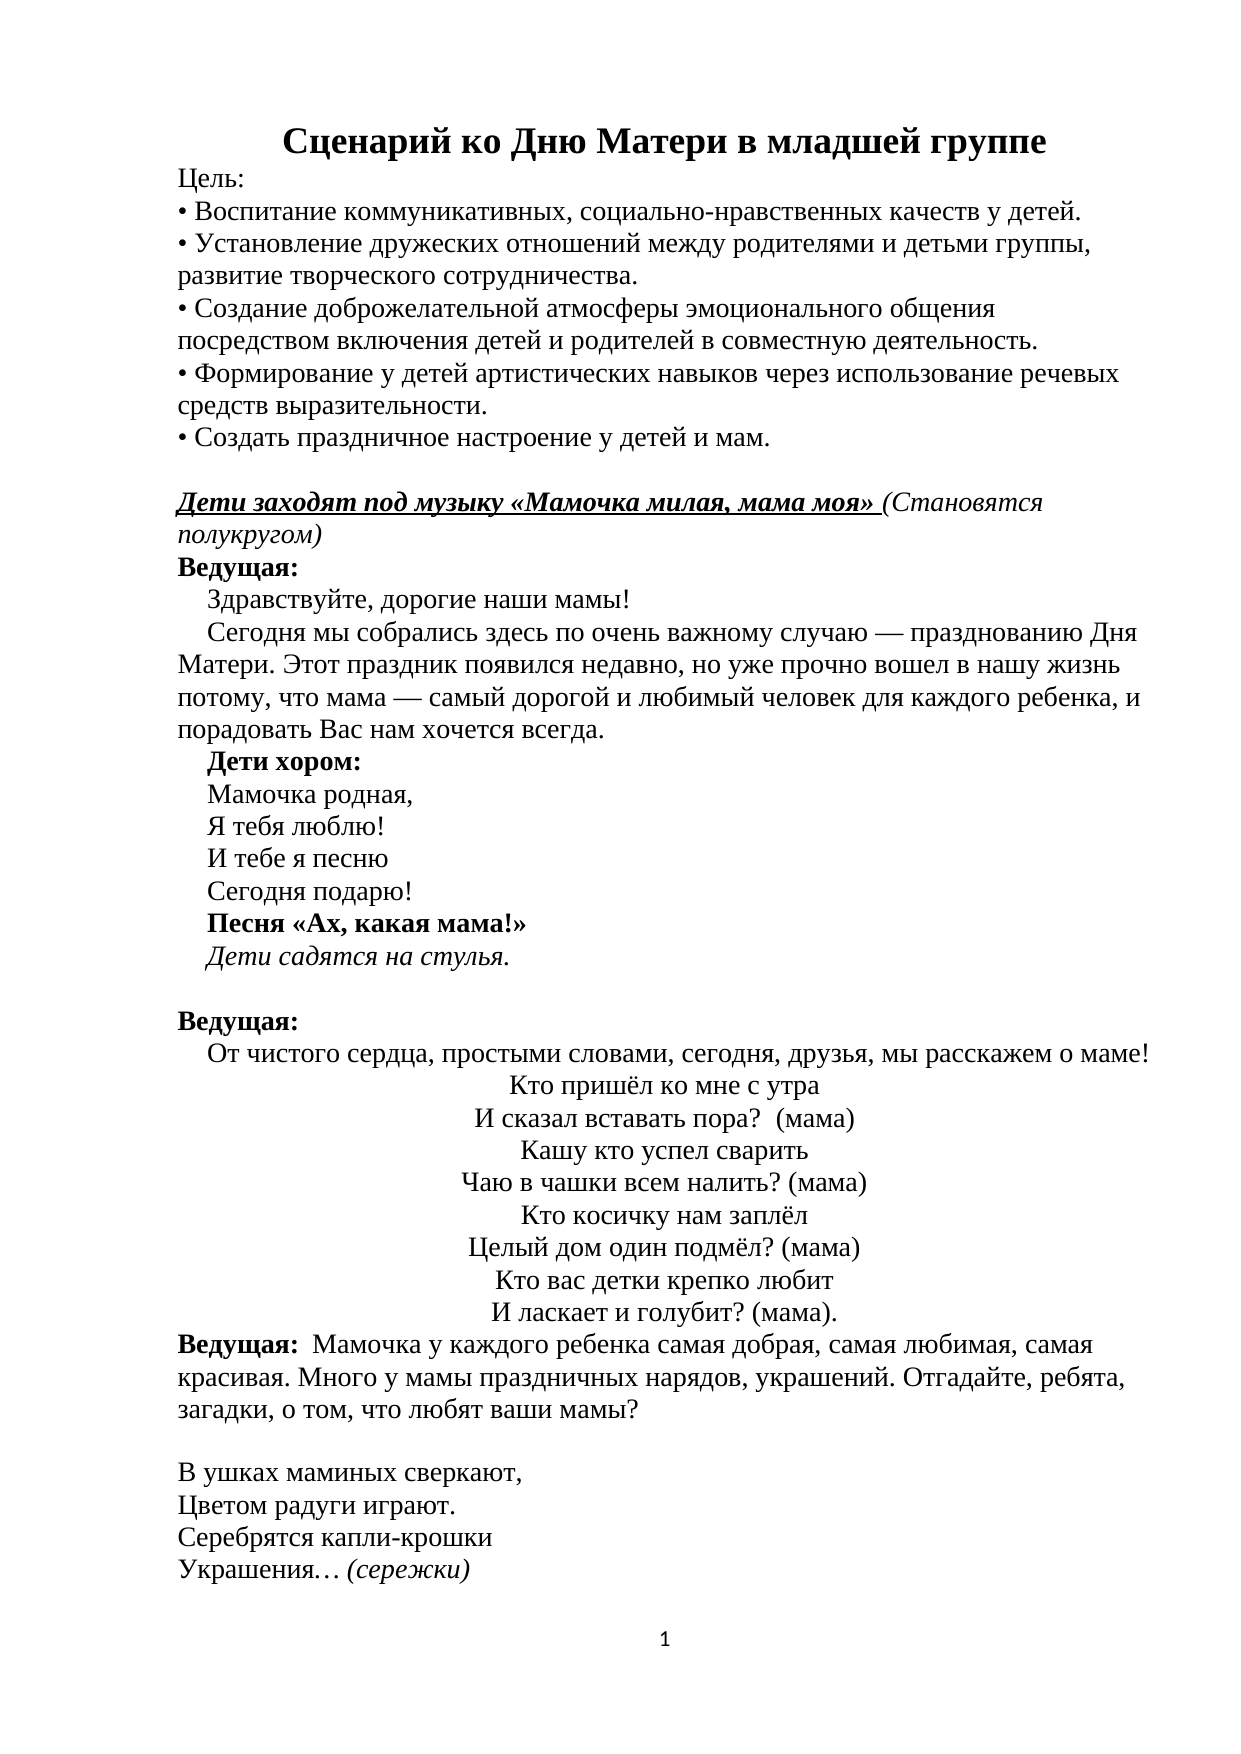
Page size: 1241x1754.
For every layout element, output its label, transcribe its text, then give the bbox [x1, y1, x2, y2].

text Дети заходят под музыку «Мамочка милая, мама моя» (Становятся полукругом) [177, 453, 1152, 550]
text Ведущая: Мамочка у каждого ребенка самая добрая, самая любимая, самая красивая. Много у мамы праздничных нарядов, украшений. Отгадайте, ребята, загадки, о том, что любят ваши мамы? [177, 1327, 1152, 1425]
text Цель: • Воспитание коммуникативных, социально-нравственных качеств у детей. • Установление дружеских отношений между родителями и детьми группы, развитие творческого сотрудничества. • Создание доброжелательной атмосферы эмоционального общения посредством включения детей и родителей в совместную деятельность. • Формирование у детей артистических навыков через использование речевых средств выразительности. • Создать праздничное настроение у детей и мам. [177, 161, 1152, 453]
text Кашу кто успел сварить [177, 1133, 1152, 1166]
text Дети садятся на стулья. [177, 939, 1152, 971]
text Сегодня мы собрались здесь по очень важному случаю — празднованию Дня Матери. Этот праздник появился недавно, но уже прочно вошел в нашу жизнь потому, что мама — самый дорогой и любимый человек для каждого ребенка, и порадовать Вас нам хочется всегда. [177, 615, 1152, 744]
text Ведущая: [177, 1003, 1152, 1036]
text И тебе я песню [177, 842, 1152, 874]
text Целый дом один подмёл? (мама) [177, 1230, 1152, 1263]
text Чаю в чашки всем налить? (мама) [177, 1166, 1152, 1198]
text Дети хором: [177, 744, 1152, 777]
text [177, 1455, 1152, 1617]
text Кто вас детки крепко любит [177, 1263, 1152, 1295]
text И сказал вставать пора? (мама) [177, 1101, 1152, 1133]
text И ласкает и голубит? (мама). [177, 1295, 1152, 1327]
text Я тебя люблю! [177, 809, 1152, 842]
text Кто косичку нам заплёл [177, 1198, 1152, 1230]
text Песня «Ах, какая мама!» [177, 906, 1152, 939]
text Сегодня подарю! [177, 874, 1152, 906]
text Мамочка родная, [177, 777, 1152, 809]
text Кто пришёл ко мне с утра [177, 1068, 1152, 1101]
text От чистого сердца, простыми словами, сегодня, друзья, мы расскажем о маме! [177, 1036, 1152, 1068]
text Ведущая: [177, 550, 1152, 582]
text Сценарий ко Дню Матери в младшей группе [177, 118, 1152, 161]
text Здравствуйте, дорогие наши мамы! [177, 582, 1152, 615]
